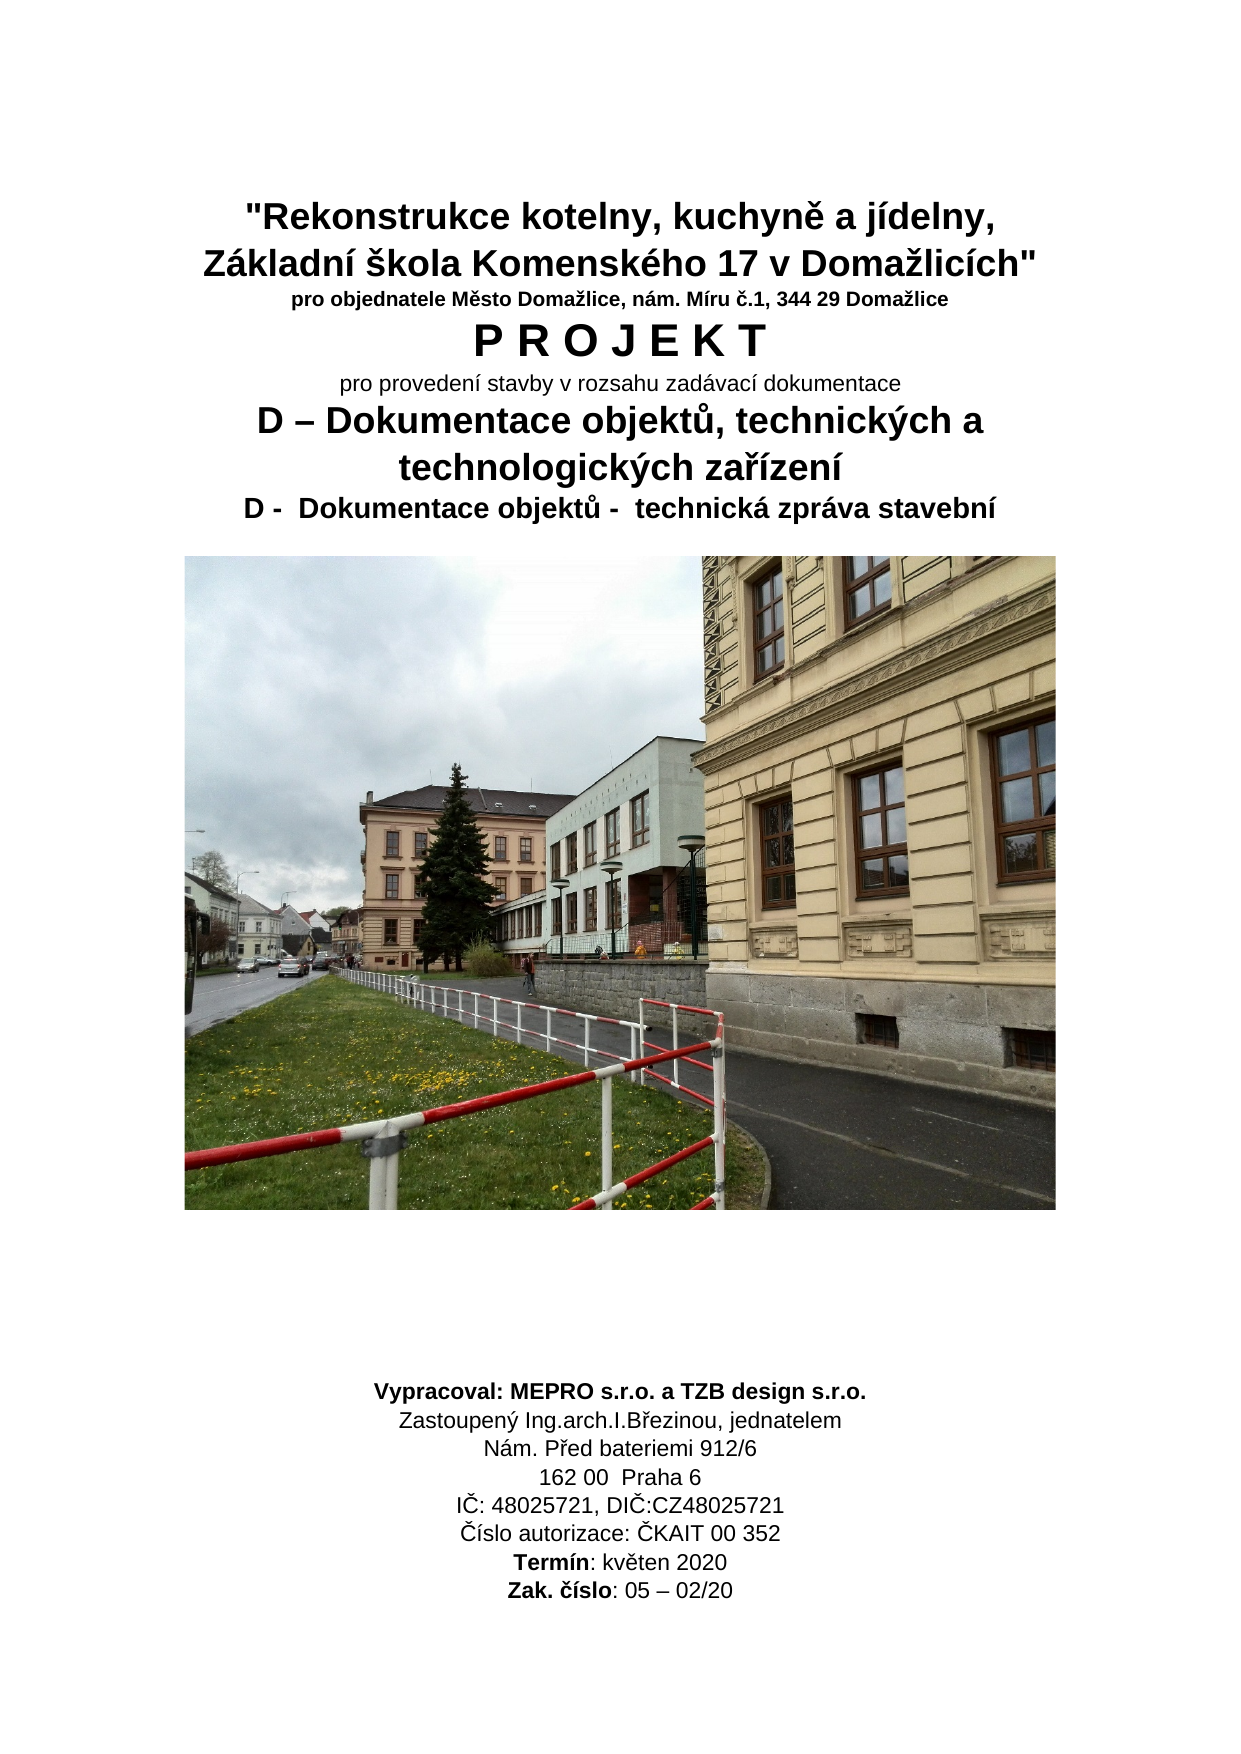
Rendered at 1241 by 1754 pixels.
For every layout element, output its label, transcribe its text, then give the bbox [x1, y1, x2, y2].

text Termín: květen 2020 [148, 1549, 1093, 1575]
text P R O J E K T [148, 313, 1093, 366]
text pro objednatele Město Domažlice, nám. Míru č.1, 344 29 Domažlice [148, 287, 1093, 311]
text pro provedení stavby v rozsahu zadávací dokumentace [148, 370, 1093, 396]
text 162 00 Praha 6 [148, 1463, 1093, 1490]
text Číslo autorizace: ČKAIT 00 352 [148, 1520, 1093, 1547]
text "Rekonstrukce kotelny, kuchyně a jídelny, [148, 194, 1093, 237]
text Zastoupený Ing.arch.I.Březinou, jednatelem [148, 1407, 1093, 1433]
text IČ: 48025721, DIČ:CZ48025721 [148, 1492, 1093, 1518]
text D - Dokumentace objektů - technická zpráva stavební [148, 492, 1093, 525]
text D – Dokumentace objektů, technických a technologických zařízení [148, 398, 1093, 488]
text Vypracoval: MEPRO s.r.o. a TZB design s.r.o. [148, 1378, 1093, 1404]
text Nám. Před bateriemi 912/6 [148, 1435, 1093, 1461]
text Zak. číslo: 05 – 02/20 [148, 1577, 1093, 1603]
picture [184, 556, 1056, 1210]
text Základní škola Komenského 17 v Domažlicích" [148, 241, 1093, 284]
